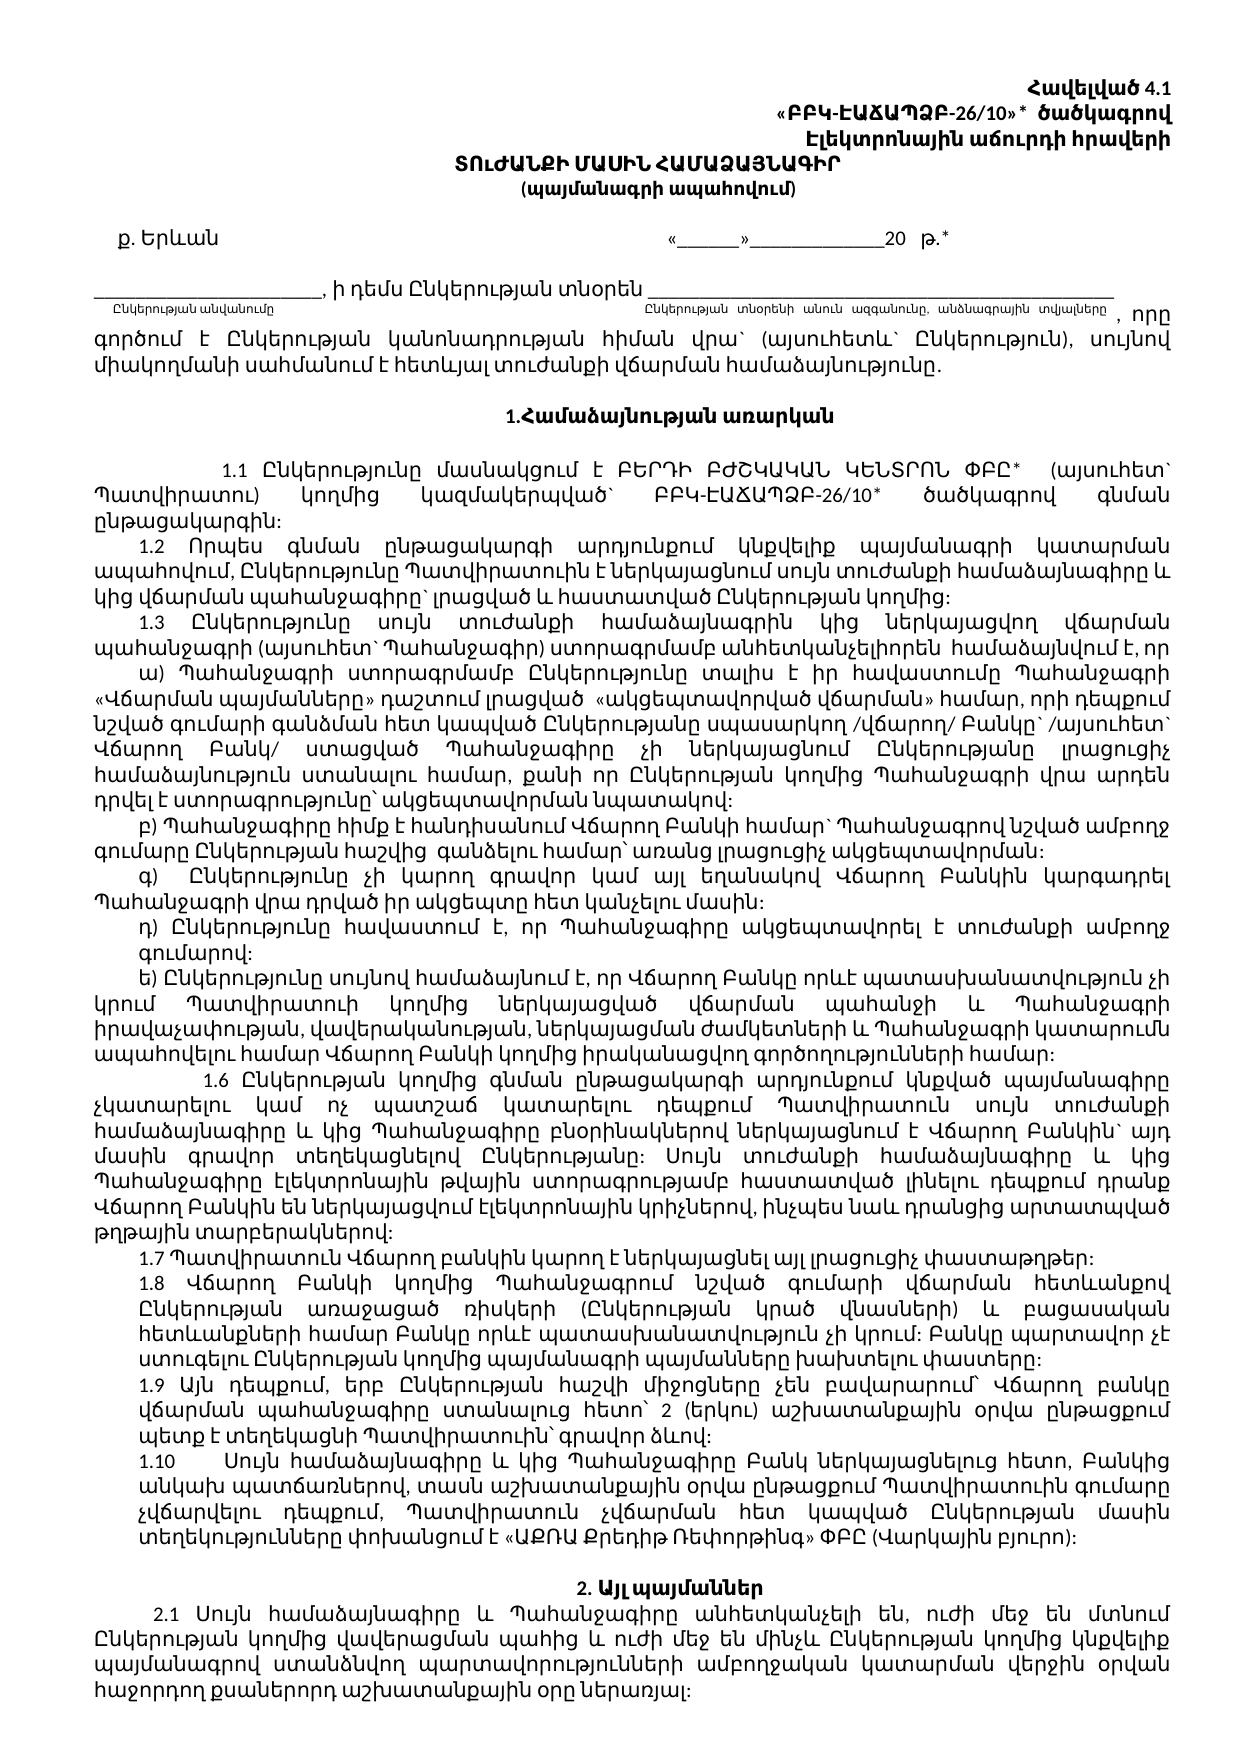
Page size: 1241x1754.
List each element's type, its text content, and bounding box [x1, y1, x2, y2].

text ______________________, ի դեմս Ընկերության տնօրեն _____________________________________________ [94, 276, 1171, 301]
text 2.1 Սույն համաձայնագիրը և Պահանջագիրը անհետկանչելի են, ուժի մեջ են մտնում Ընկերության կողմից վավերացման պահից և ուժի մեջ են մինչև Ընկերության կողմից կնքվելիք պայմանագրով ստանձնվող պարտավորությունների ամբողջական կատարման վերջին օրվան հաջորդող քսաներորդ աշխատանքային օրը ներառյալ: [94, 1601, 1171, 1702]
text ե) Ընկերությունը սույնով համաձայնում է, որ Վճարող Բանկը որևէ պատասխանատվություն չի կրում Պատվիրատուի կողմից ներկայացված վճարման պահանջի և Պահանջագրի իրավաչափության, վավերականության, ներկայացման ժամկետների և Պահանջագրի կատարումն ապահովելու համար Վճարող Բանկի կողմից իրականացվող գործողությունների համար: [94, 965, 1171, 1067]
text 1.9 Այն դեպքում, երբ Ընկերության հաշվի միջոցները չեն բավարարում՝ Վճարող բանկը վճարման պահանջագիրը ստանալուց հետո՝ 2 (երկու) աշխատանքային օրվա ընթացքում պետք է տեղեկացնի Պատվիրատուին՝ գրավոր ձևով: [138, 1372, 1171, 1448]
text 1.8 Վճարող Բանկի կողմից Պահանջագրում նշված գումարի վճարման հետևանքով Ընկերության առաջացած ռիսկերի (Ընկերության կրած վնասների) և բացասական հետևանքների համար Բանկը որևէ պատասխանատվություն չի կրում: Բանկը պարտավոր չէ ստուգելու Ընկերության կողմից պայմանագրի պայմանները խախտելու փաստերը: [138, 1270, 1171, 1372]
text 1.3 Ընկերությունը սույն տուժանքի համաձայնագրին կից ներկայացվող վճարման պահանջագրի (այսուհետ` Պահանջագիր) ստորագրմամբ անհետկանչելիորեն համաձայնվում է, որ [94, 609, 1171, 660]
text 1.10 Սույն համաձայնագիրը և կից Պահանջագիրը Բանկ ներկայացնելուց հետո, Բանկից անկախ պատճառներով, տասն աշխատանքային օրվա ընթացքում Պատվիրատուին գումարը չվճարվելու դեպքում, Պատվիրատուն չվճարման հետ կապված Ընկերության մասին տեղեկությունները փոխանցում է «ԱՔՌԱ Քրեդիթ Ռեփորթինգ» ՓԲԸ (Վարկային բյուրո): [138, 1448, 1171, 1550]
text 1.7 Պատվիրատուն Վճարող բանկին կարող է ներկայացնել այլ լրացուցիչ փաստաթղթեր: [138, 1245, 1171, 1270]
text ՏՈւԺԱՆՔԻ ՄԱՍԻՆ ՀԱՄԱՁԱՅՆԱԳԻՐ [94, 151, 1171, 177]
text «ԲԲԿ-ԷԱՃԱՊՁԲ-26/10»* ծածկագրով [94, 100, 1171, 126]
text 1.2 Որպես գնման ընթացակարգի արդյունքում կնքվելիք պայմանագրի կատարման ապահովում, Ընկերությունը Պատվիրատուին է ներկայացնում սույն տուժանքի համաձայնագիրը և կից վճարման պահանջագիրը` լրացված և հաստատված Ընկերության կողմից: [94, 533, 1171, 609]
text 1.6 Ընկերության կողմից գնման ընթացակարգի արդյունքում կնքված պայմանագիրը չկատարելու կամ ոչ պատշաճ կատարելու դեպքում Պատվիրատուն սույն տուժանքի համաձայնագիրը և կից Պահանջագիրը բնօրինակներով ներկայացնում է Վճարող Բանկին` այդ մասին գրավոր տեղեկացնելով Ընկերությանը: Սույն տուժանքի համաձայնագիրը և կից Պահանջագիրը էլեկտրոնային թվային ստորագրությամբ հաստատված լինելու դեպքում դրանք Վճարող Բանկին են ներկայացվում էլեկտրոնային կրիչներով, ինչպես նաև դրանցից արտատպված թղթային տարբերակներով: [94, 1067, 1171, 1245]
text 1.1 Ընկերությունը մասնակցում է ԲԵՐԴԻ ԲԺՇԿԱԿԱՆ ԿԵՆՏՐՈՆ ՓԲԸ* (այսուհետ` Պատվիրատու) կողմից կազմակերպված` ԲԲԿ-ԷԱՃԱՊՁԲ-26/10* ծածկագրով գնման ընթացակարգին: [94, 457, 1171, 533]
text Ընկերության անվանումը Ընկերության տնօրենի անուն ազգանունը, անձնագրային տվյալները , որը գործում է Ընկերության կանոնադրության հիման վրա` (այսուհետև` Ընկերություն), սույնով միակողմանի սահմանում է հետևյալ տուժանքի վճարման համաձայնությունը. [94, 301, 1171, 377]
text 1.Համաձայնության առարկան [169, 403, 1171, 428]
text Էլեկտրոնային աճուրդի հրավերի [94, 126, 1171, 151]
text գ) Ընկերությունը չի կարող գրավոր կամ այլ եղանակով Վճարող Բանկին կարգադրել Պահանջագրի վրա դրված իր ակցեպտը հետ կանչելու մասին: [94, 864, 1171, 914]
text ք. Երևան «______»_____________20 թ.* [94, 225, 1171, 250]
text 2. Այլ պայմաններ [169, 1575, 1171, 1601]
text ա) Պահանջագրի ստորագրմամբ Ընկերությունը տալիս է իր հավաստումը Պահանջագրի «Վճարման պայմանները» դաշտում լրացված «ակցեպտավորված վճարման» համար, որի դեպքում նշված գումարի գանձման հետ կապված Ընկերությանը սպասարկող /վճարող/ Բանկը` /այսուհետ` Վճարող Բանկ/ ստացված Պահանջագիրը չի ներկայացնում Ընկերությանը լրացուցիչ համաձայնություն ստանալու համար, քանի որ Ընկերության կողմից Պահանջագրի վրա արդեն դրվել է ստորագրությունը՝ ակցեպտավորման նպատակով: [94, 660, 1171, 813]
text (պայմանագրի ապահովում) [94, 177, 1171, 199]
text Հավելված 4.1 [94, 75, 1171, 100]
text բ) Պահանջագիրը հիմք է հանդիսանում Վճարող Բանկի համար` Պահանջագրով նշված ամբողջ գումարը Ընկերության հաշվից գանձելու համար՝ առանց լրացուցիչ ակցեպտավորման: [94, 813, 1171, 864]
text դ) Ընկերությունը հավաստում է, որ Պահանջագիրը ակցեպտավորել է տուժանքի ամբողջ գումարով: [138, 914, 1171, 965]
